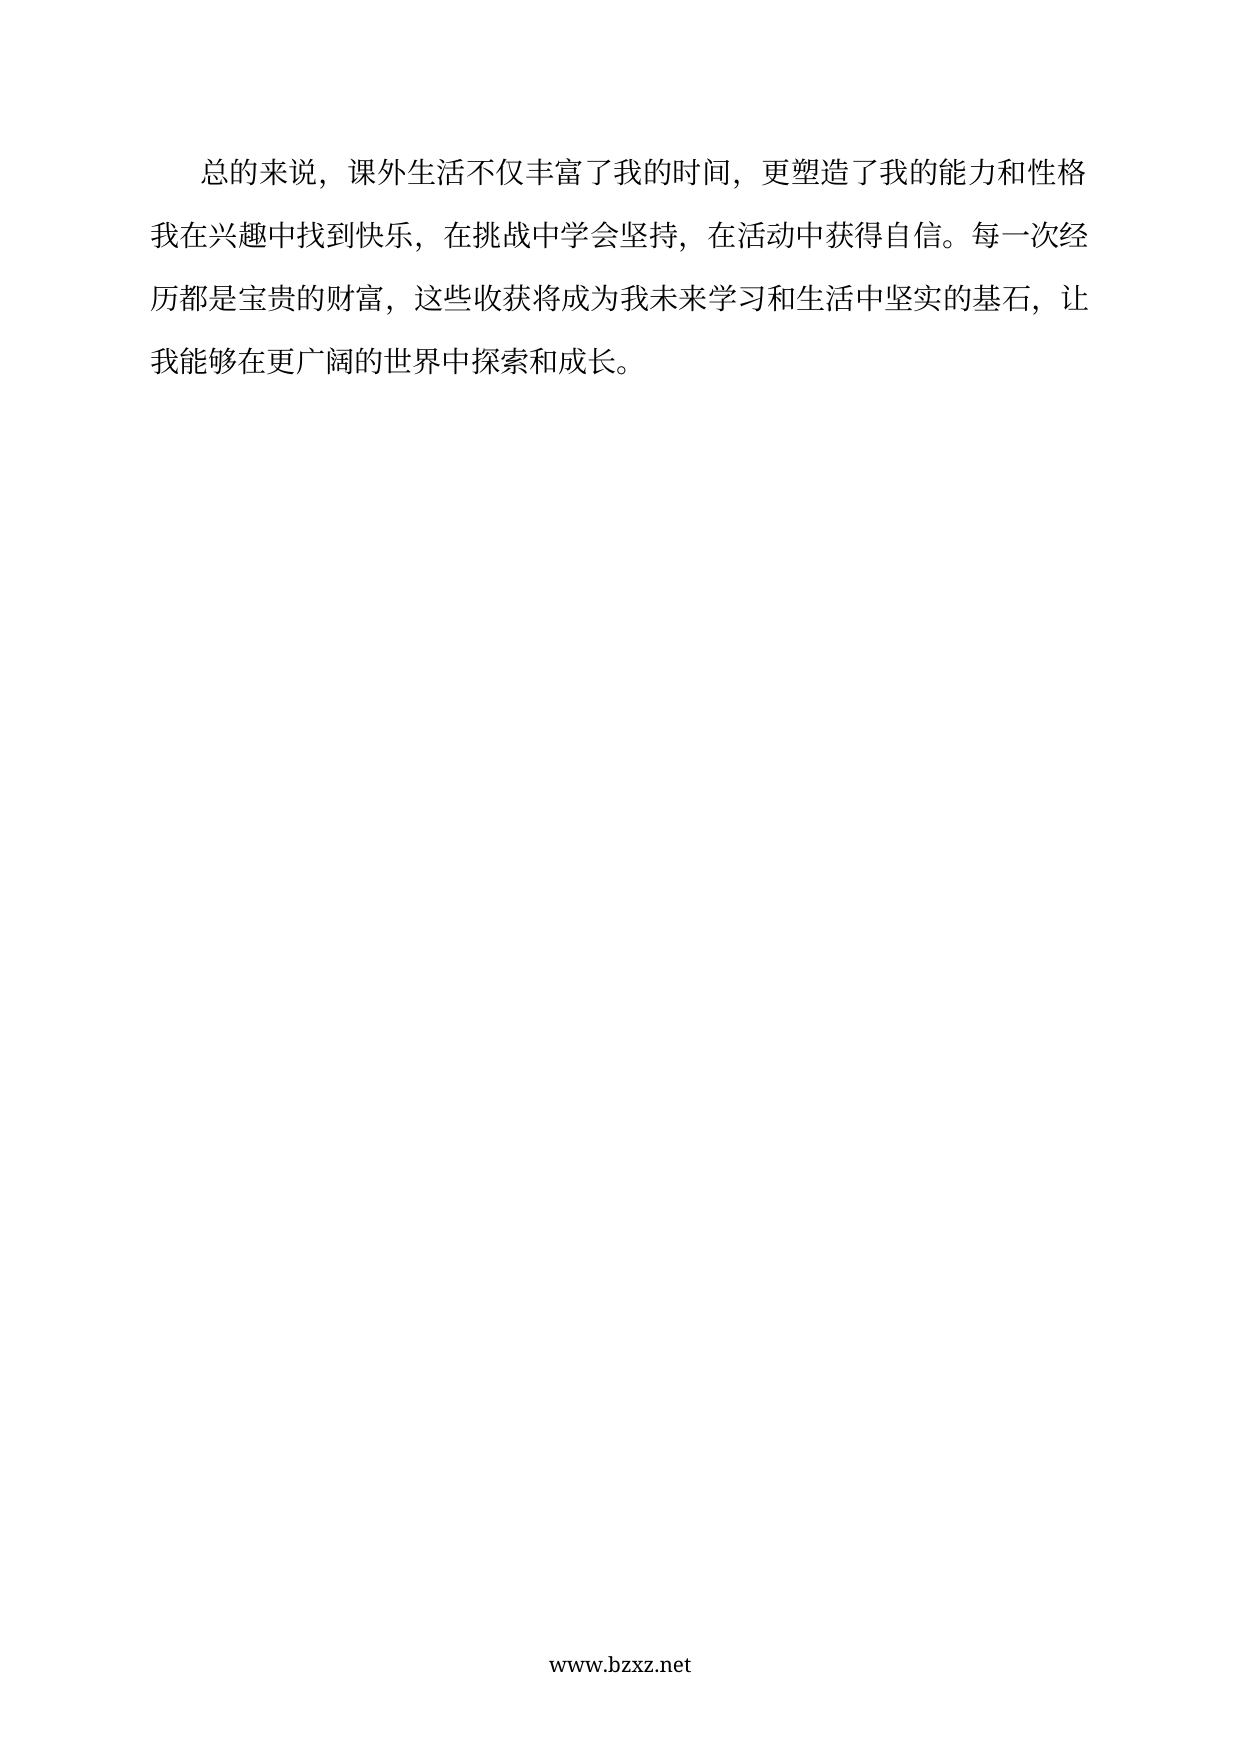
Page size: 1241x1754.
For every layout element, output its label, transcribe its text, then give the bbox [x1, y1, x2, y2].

text 总的来说，课外生活不仅丰富了我的时间，更塑造了我的能力和性格。我在兴趣中找到快乐，在挑战中学会坚持，在活动中获得自信。每一次经历都是宝贵的财富，这些收获将成为我未来学习和生活中坚实的基石，让我能够在更广阔的世界中探索和成长。 [150, 150, 1090, 380]
